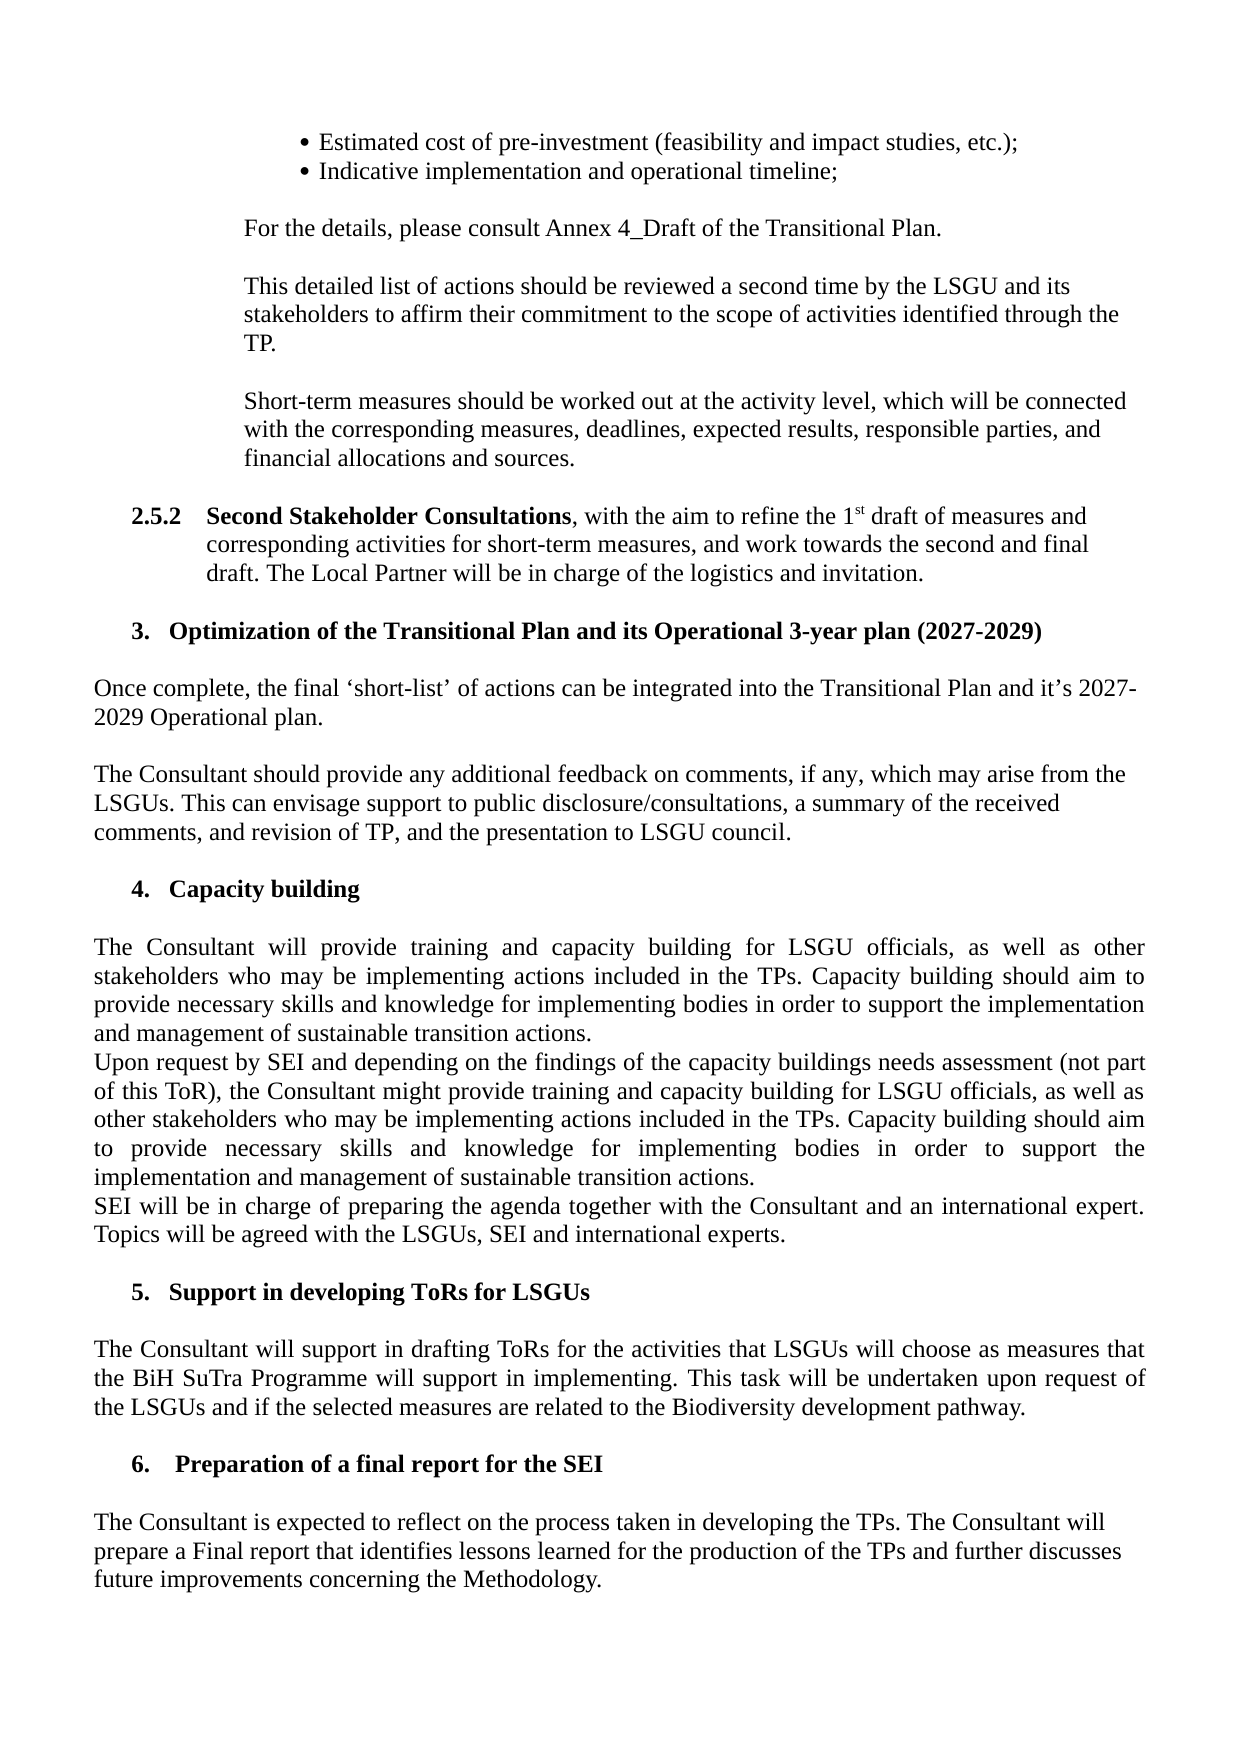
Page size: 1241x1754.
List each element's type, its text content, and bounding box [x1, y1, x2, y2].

text For the details, please consult Annex 4_Draft of the Transitional Plan. [169, 213, 1146, 242]
list Optimization of the Transitional Plan and its Operational 3-year plan (2027-2029) [131, 616, 1146, 644]
list Second Stakeholder Consultations, with the aim to refine the 1st draft of measures and corresponding activities for short-term measures, and work towards the second and final draft. The Local Partner will be in charge of the logistics and invitation. [131, 501, 1146, 587]
list Indicative implementation and operational timeline; [271, 156, 1146, 184]
text The Consultant will provide training and capacity building for LSGU officials, as well as other stakeholders who may be implementing actions included in the TPs. Capacity building should aim to provide necessary skills and knowledge for implementing bodies in order to support the implementation and management of sustainable transition actions. [94, 932, 1146, 1047]
list Support in developing ToRs for LSGUs [131, 1277, 1146, 1306]
text SEI will be in charge of preparing the agenda together with the Consultant and an international expert. Topics will be agreed with the LSGUs, SEI and international experts. [94, 1191, 1146, 1248]
text This detailed list of actions should be reviewed a second time by the LSGU and its stakeholders to affirm their commitment to the scope of activities identified through the TP. [244, 271, 1146, 357]
text Short-term measures should be worked out at the activity level, which will be connected with the corresponding measures, deadlines, expected results, responsible parties, and financial allocations and sources. [244, 386, 1146, 472]
list Preparation of a final report for the SEI [131, 1449, 1146, 1478]
list Capacity building [131, 874, 1146, 903]
text The Consultant is expected to reflect on the process taken in developing the TPs. The Consultant will prepare a Final report that identifies lessons learned for the production of the TPs and further discusses future improvements concerning the Methodology. [94, 1507, 1146, 1593]
text Upon request by SEI and depending on the findings of the capacity buildings needs assessment (not part of this ToR), the Consultant might provide training and capacity building for LSGU officials, as well as other stakeholders who may be implementing actions included in the TPs. Capacity building should aim to provide necessary skills and knowledge for implementing bodies in order to support the implementation and management of sustainable transition actions. [94, 1047, 1146, 1191]
list Estimated cost of pre-investment (feasibility and impact studies, etc.); [271, 127, 1146, 156]
text Once complete, the final ‘short-list’ of actions can be integrated into the Transitional Plan and it’s 2027-2029 Operational plan. [94, 673, 1146, 731]
text The Consultant will support in drafting ToRs for the activities that LSGUs will choose as measures that the BiH SuTra Programme will support in implementing. This task will be undertaken upon request of the LSGUs and if the selected measures are related to the Biodiversity development pathway. [94, 1334, 1146, 1421]
text The Consultant should provide any additional feedback on comments, if any, which may arise from the LSGUs. This can envisage support to public disclosure/consultations, a summary of the received comments, and revision of TP, and the presentation to LSGU council. [94, 759, 1146, 846]
